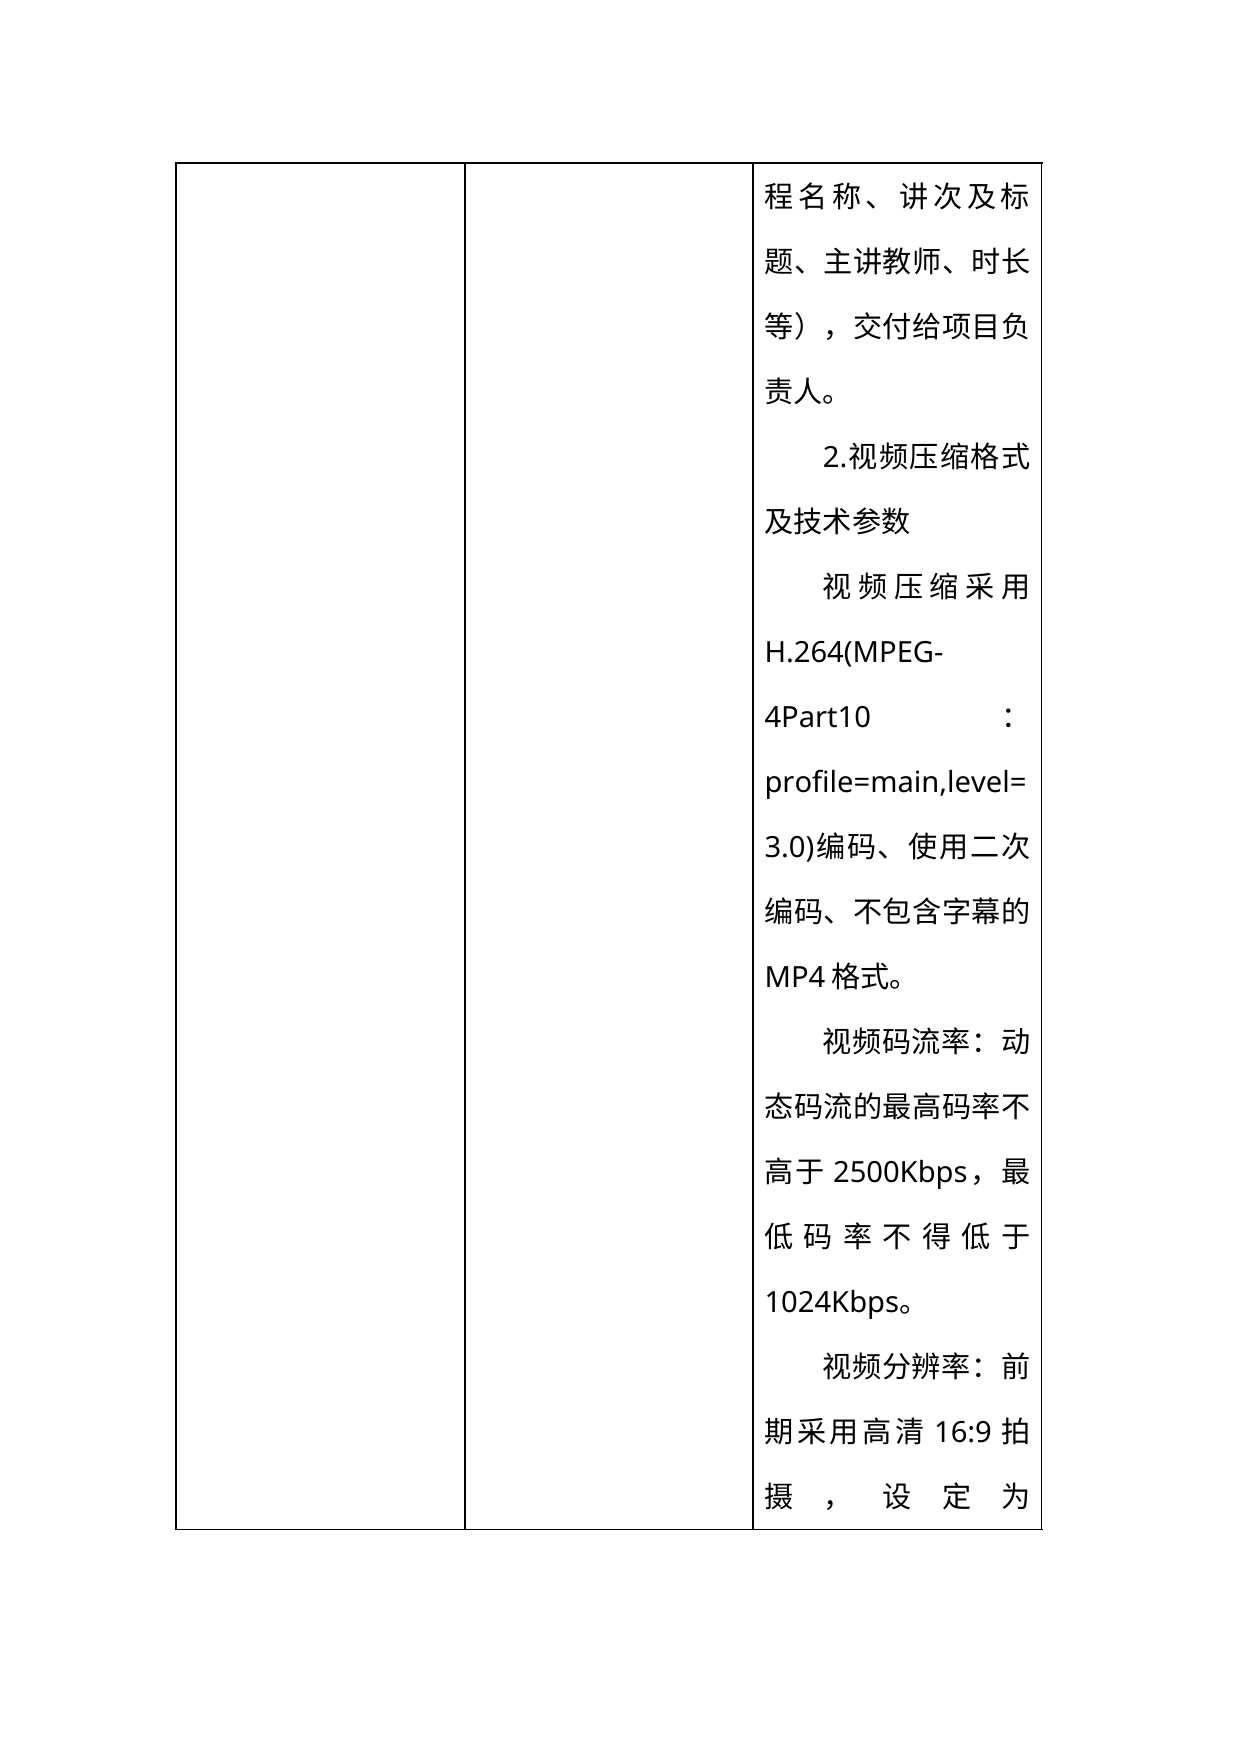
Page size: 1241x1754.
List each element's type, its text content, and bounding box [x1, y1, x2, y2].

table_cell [754, 164, 1041, 1528]
table_cell [466, 164, 752, 1528]
table_cell 1 [177, 164, 464, 1528]
